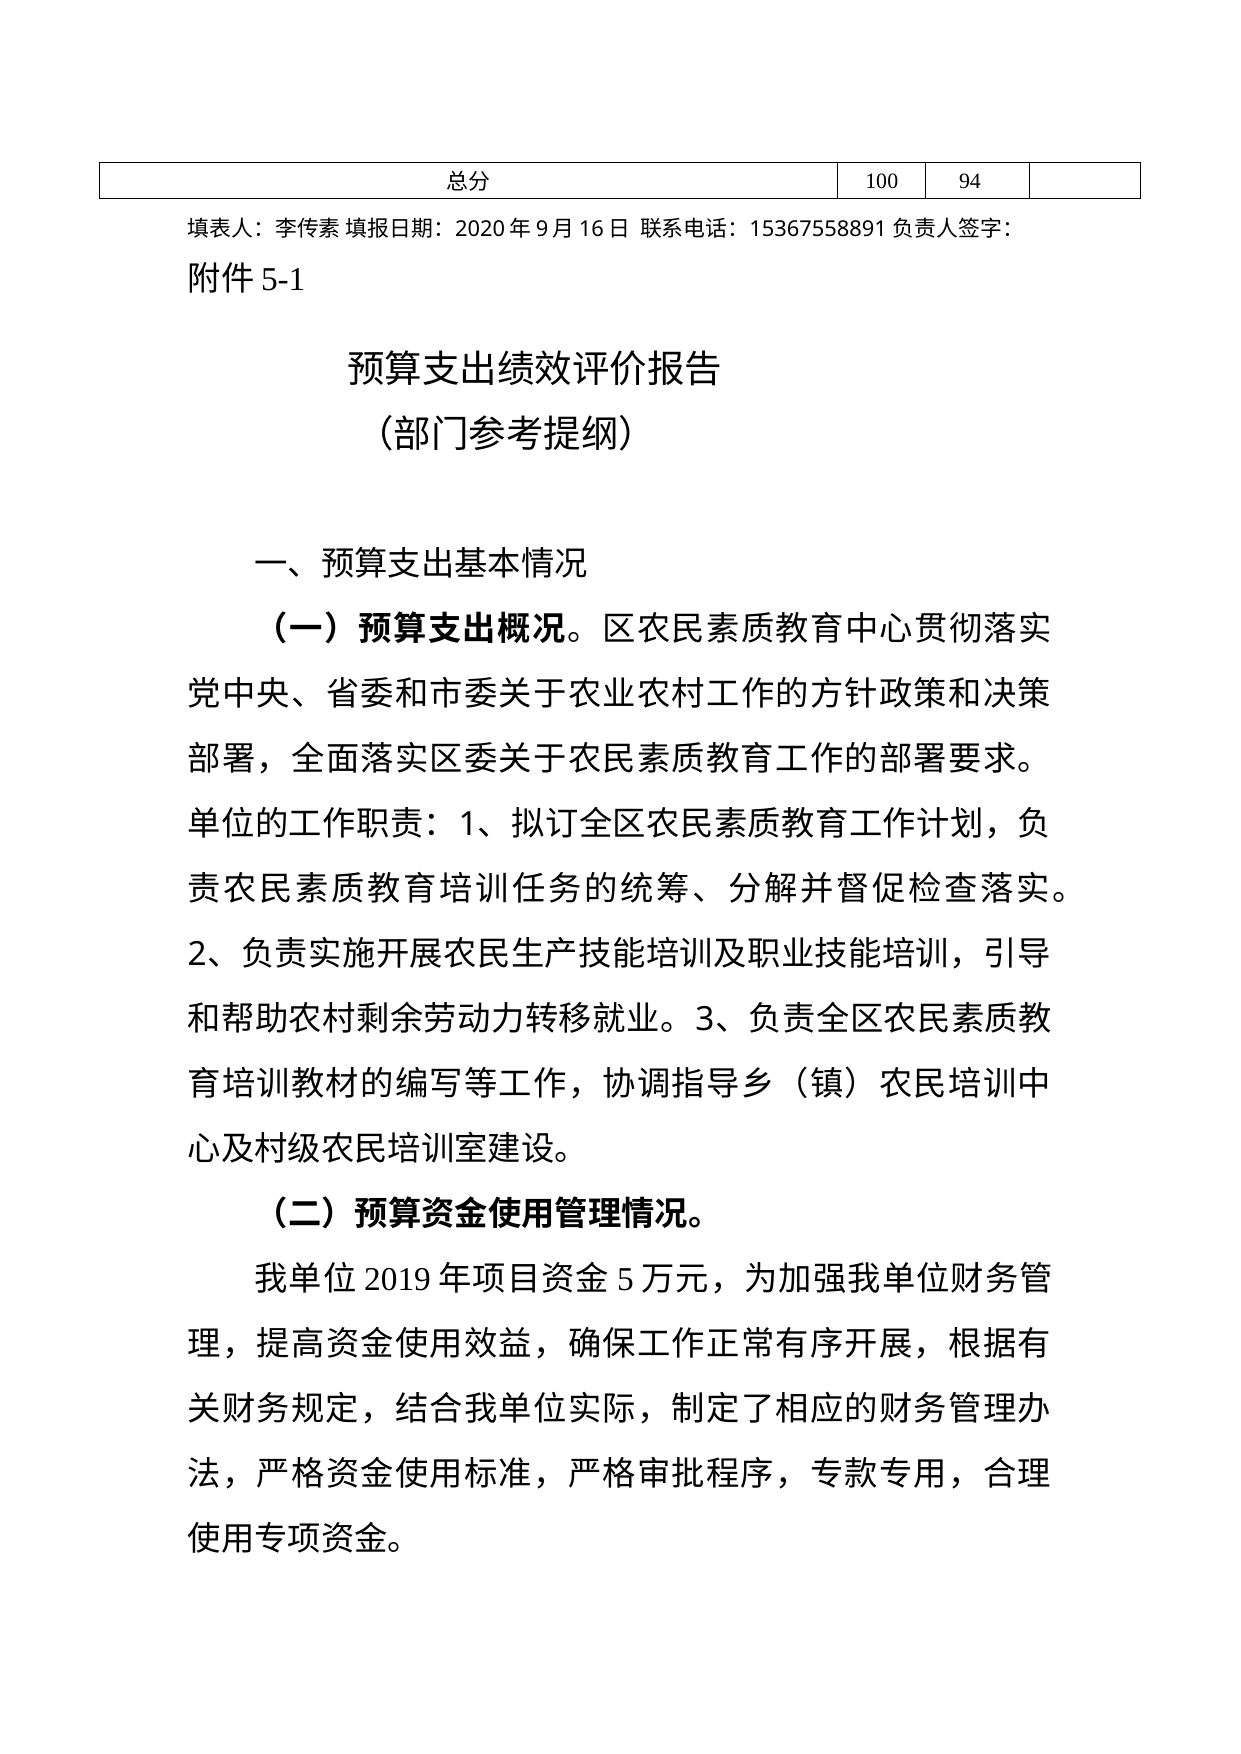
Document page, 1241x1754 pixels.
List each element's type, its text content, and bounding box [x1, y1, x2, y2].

text 预算支出绩效评价报告 [187, 333, 1053, 398]
table_cell 94 [926, 163, 1029, 197]
table_cell 100 [838, 163, 925, 197]
text （部门参考提纲） [187, 398, 1053, 463]
text 附件5-1 [187, 243, 1053, 308]
table_cell [1030, 163, 1140, 197]
text 填表人：李传素 填报日期：2020年9月16日 联系电话：15367558891 负责人签字： [187, 211, 1053, 243]
text 我单位2019年项目资金5万元，为加强我单位财务管理，提高资金使用效益，确保工作正常有序开展，根据有关财务规定，结合我单位实际，制定了相应的财务管理办法，严格资金使用标准，严格审批程序，专款专用，合理使用专项资金。 [187, 1243, 1053, 1568]
text （二）预算资金使用管理情况。 [187, 1178, 1053, 1243]
table_cell 总分 [100, 163, 837, 197]
text 一、预算支出基本情况 [187, 528, 1053, 593]
text （一）预算支出概况。区农民素质教育中心贯彻落实党中央、省委和市委关于农业农村工作的方针政策和决策部署，全面落实区委关于农民素质教育工作的部署要求。单位的工作职责：1、拟订全区农民素质教育工作计划，负责农民素质教育培训任务的统筹、分解并督促检查落实。2、负责实施开展农民生产技能培训及职业技能培训，引导和帮助农村剩余劳动力转移就业。3、负责全区农民素质教育培训教材的编写等工作，协调指导乡（镇）农民培训中心及村级农民培训室建设。 [187, 593, 1053, 1178]
